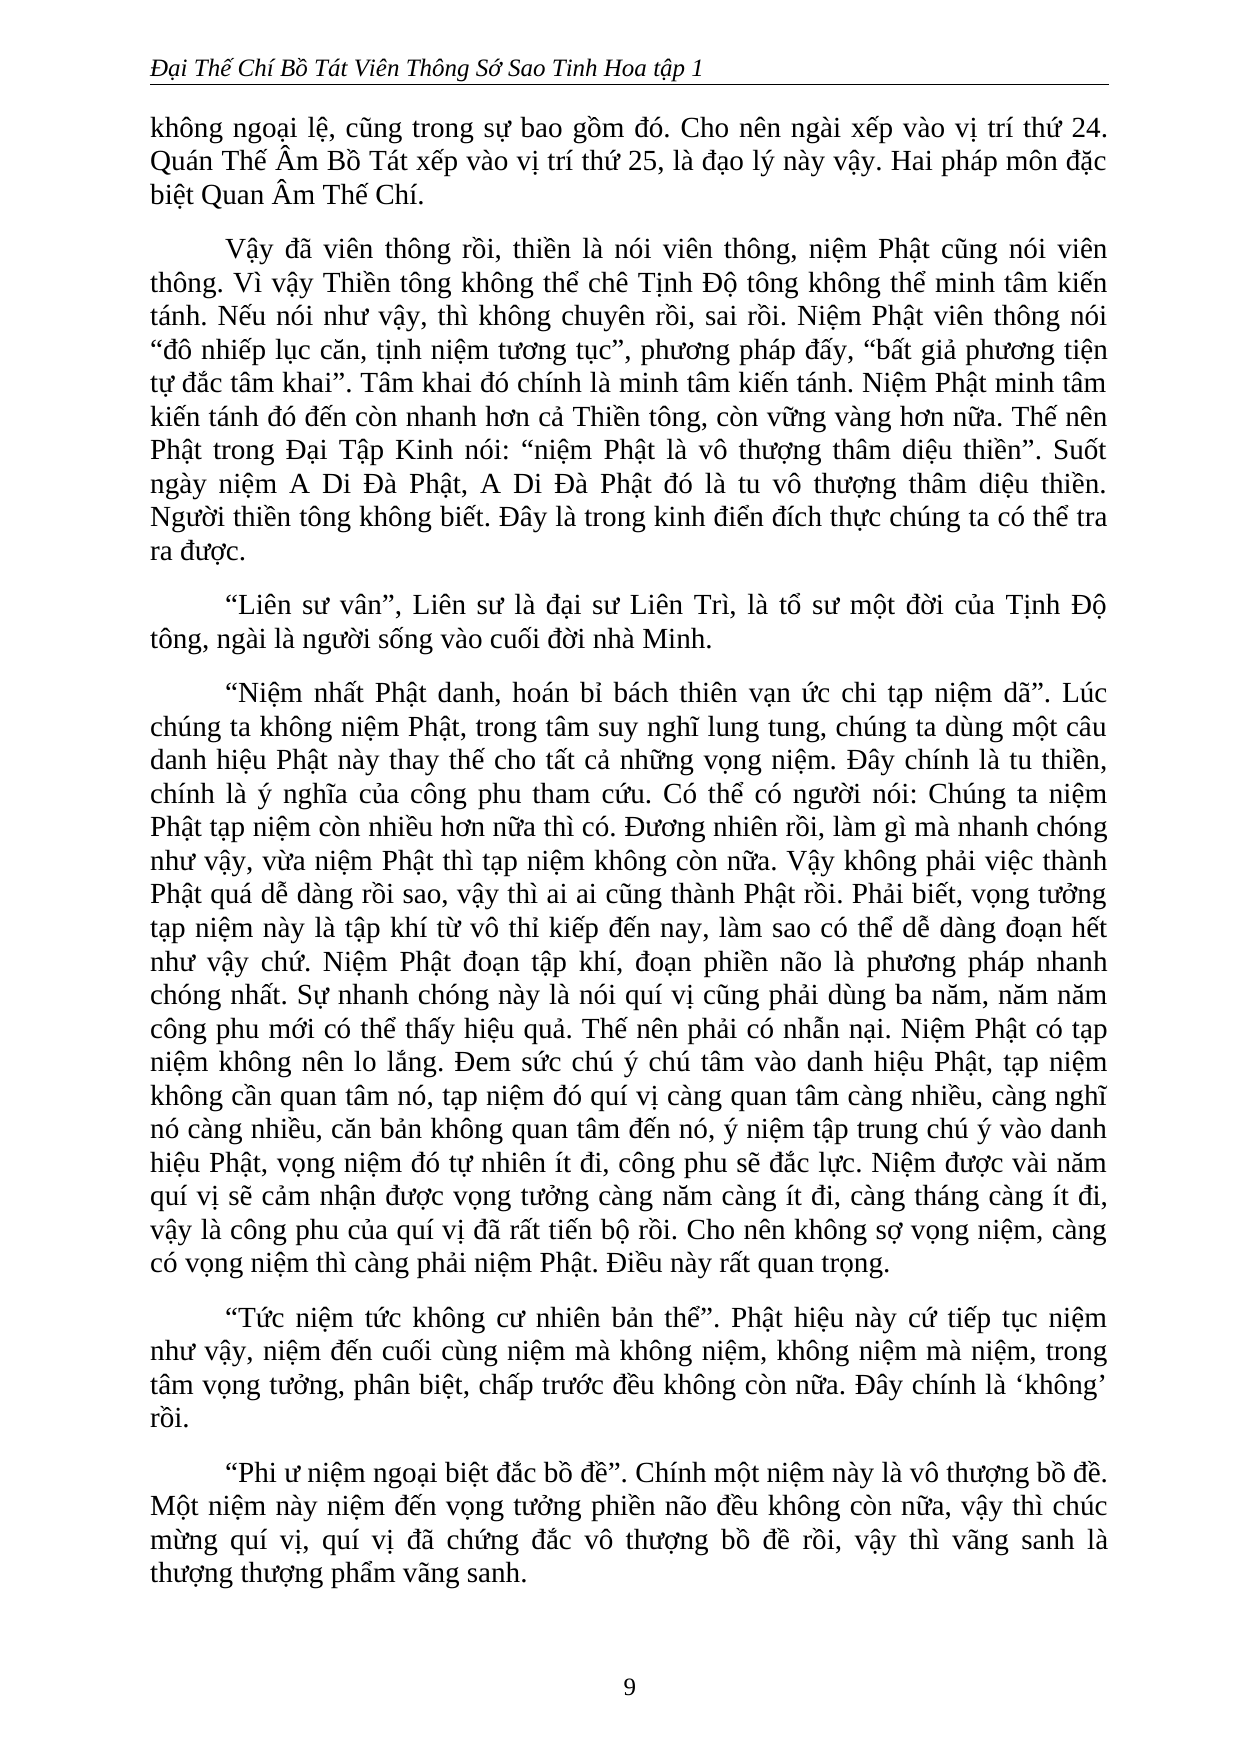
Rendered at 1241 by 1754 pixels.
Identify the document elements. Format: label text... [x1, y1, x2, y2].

text “Liên sư vân”, Liên sư là đại sư Liên Trì, là tổ sư một đời của Tịnh Độ tông, ngài là người sống vào cuối đời nhà Minh. [150, 587, 1109, 654]
text “Tức niệm tức không cư nhiên bản thể”. Phật hiệu này cứ tiếp tục niệm như vậy, niệm đến cuối cùng niệm mà không niệm, không niệm mà niệm, trong tâm vọng tưởng, phân biệt, chấp trước đều không còn nữa. Đây chính là ‘không’ rồi. [150, 1300, 1109, 1434]
text Vậy đã viên thông rồi, thiền là nói viên thông, niệm Phật cũng nói viên thông. Vì vậy Thiền tông không thể chê Tịnh Độ tông không thể minh tâm kiến tánh. Nếu nói như vậy, thì không chuyên rồi, sai rồi. Niệm Phật viên thông nói “đô nhiếp lục căn, tịnh niệm tương tục”, phương pháp đấy, “bất giả phương tiện tự đắc tâm khai”. Tâm khai đó chính là minh tâm kiến tánh. Niệm Phật minh tâm kiến tánh đó đến còn nhanh hơn cả Thiền tông, còn vững vàng hơn nữa. Thế nên Phật trong Đại Tập Kinh nói: “niệm Phật là vô thượng thâm diệu thiền”. Suốt ngày niệm A Di Đà Phật, A Di Đà Phật đó là tu vô thượng thâm diệu thiền. Người thiền tông không biết. Đây là trong kinh điển đích thực chúng ta có thể tra ra được. [150, 231, 1109, 567]
text “Phi ư niệm ngoại biệt đắc bồ đề”. Chính một niệm này là vô thượng bồ đề. Một niệm này niệm đến vọng tưởng phiền não đều không còn nữa, vậy thì chúc mừng quí vị, quí vị đã chứng đắc vô thượng bồ đề rồi, vậy thì vãng sanh là thượng thượng phẩm vãng sanh. [150, 1455, 1109, 1589]
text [150, 110, 1109, 210]
text “Niệm nhất Phật danh, hoán bỉ bách thiên vạn ức chi tạp niệm dã”. Lúc chúng ta không niệm Phật, trong tâm suy nghĩ lung tung, chúng ta dùng một câu danh hiệu Phật này thay thế cho tất cả những vọng niệm. Đây chính là tu thiền, chính là ý nghĩa của công phu tham cứu. Có thể có người nói: Chúng ta niệm Phật tạp niệm còn nhiều hơn nữa thì có. Đương nhiên rồi, làm gì mà nhanh chóng như vậy, vừa niệm Phật thì tạp niệm không còn nữa. Vậy không phải việc thành Phật quá dễ dàng rồi sao, vậy thì ai ai cũng thành Phật rồi. Phải biết, vọng tưởng tạp niệm này là tập khí từ vô thỉ kiếp đến nay, làm sao có thể dễ dàng đoạn hết như vậy chứ. Niệm Phật đoạn tập khí, đoạn phiền não là phương pháp nhanh chóng nhất. Sự nhanh chóng này là nói quí vị cũng phải dùng ba năm, năm năm công phu mới có thể thấy hiệu quả. Thế nên phải có nhẫn nại. Niệm Phật có tạp niệm không nên lo lắng. Đem sức chú ý chú tâm vào danh hiệu Phật, tạp niệm không cần quan tâm nó, tạp niệm đó quí vị càng quan tâm càng nhiều, càng nghĩ nó càng nhiều, căn bản không quan tâm đến nó, ý niệm tập trung chú ý vào danh hiệu Phật, vọng niệm đó tự nhiên ít đi, công phu sẽ đắc lực. Niệm được vài năm quí vị sẽ cảm nhận được vọng tưởng càng năm càng ít đi, càng tháng càng ít đi, vậy là công phu của quí vị đã rất tiến bộ rồi. Cho nên không sợ vọng niệm, càng có vọng niệm thì càng phải niệm Phật. Điều này rất quan trọng. [150, 675, 1109, 1279]
